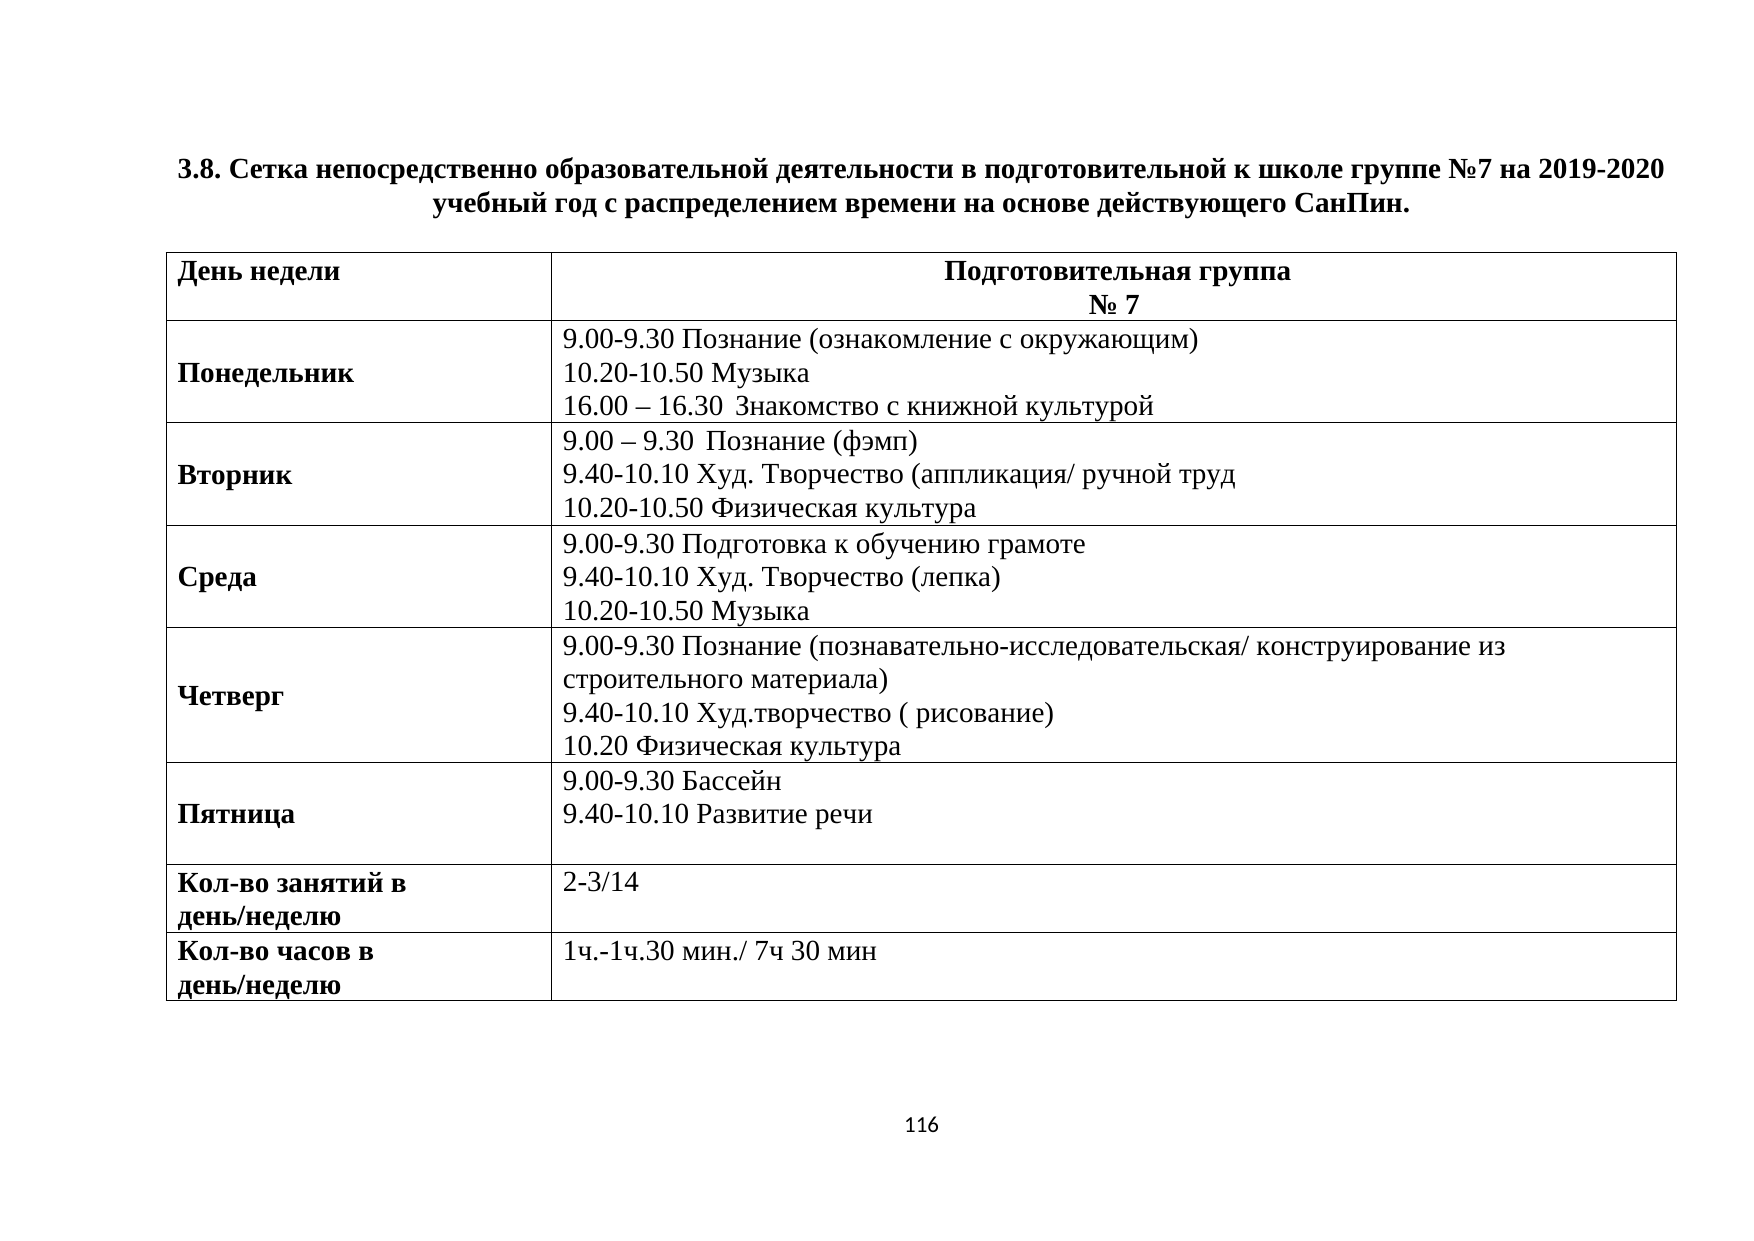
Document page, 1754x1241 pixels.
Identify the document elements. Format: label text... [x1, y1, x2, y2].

table_cell 9.00 – 9.30 Познание (фэмп) 9.40-10.10 Худ. Творчество (аппликация/ ручной труд 10.20-10.50 Физическая культура [552, 423, 1676, 525]
table_header День недели [167, 253, 551, 320]
text 3.8. Сетка непосредственно образовательной деятельности в подготовительной к школе группе №7 на 2019-2020 учебный год с распределением времени на основе действующего СанПин. [177, 152, 1665, 219]
table_header Подготовительная группа № 7 [552, 253, 1676, 320]
table_cell 9.00-9.30 Подготовка к обучению грамоте 9.40-10.10 Худ. Творчество (лепка) 10.20-10.50 Музыка [552, 526, 1676, 627]
table_cell Понедельник [167, 321, 551, 422]
table_cell 9.00-9.30 Познание (познавательно-исследовательская/ конструирование из строительного материала) 9.40-10.10 Худ.творчество ( рисование) 10.20 Физическая культура [552, 628, 1676, 762]
table_cell Четверг [167, 628, 551, 762]
table_cell Пятница [167, 763, 551, 863]
table_cell 2-3/14 [552, 865, 1676, 932]
table_cell 9.00-9.30 Бассейн 9.40-10.10 Развитие речи [552, 763, 1676, 863]
table_cell 1ч.-1ч.30 мин./ 7ч 30 мин [552, 933, 1676, 1000]
table_cell 9.00-9.30 Познание (ознакомление с окружающим) 10.20-10.50 Музыка 16.00 – 16.30 Знакомство с книжной культурой [552, 321, 1676, 422]
table_cell Вторник [167, 423, 551, 525]
table_cell Кол-во часов в день/неделю [167, 933, 551, 1000]
table_cell Кол-во занятий в день/неделю [167, 865, 551, 932]
table_cell Среда [167, 526, 551, 627]
